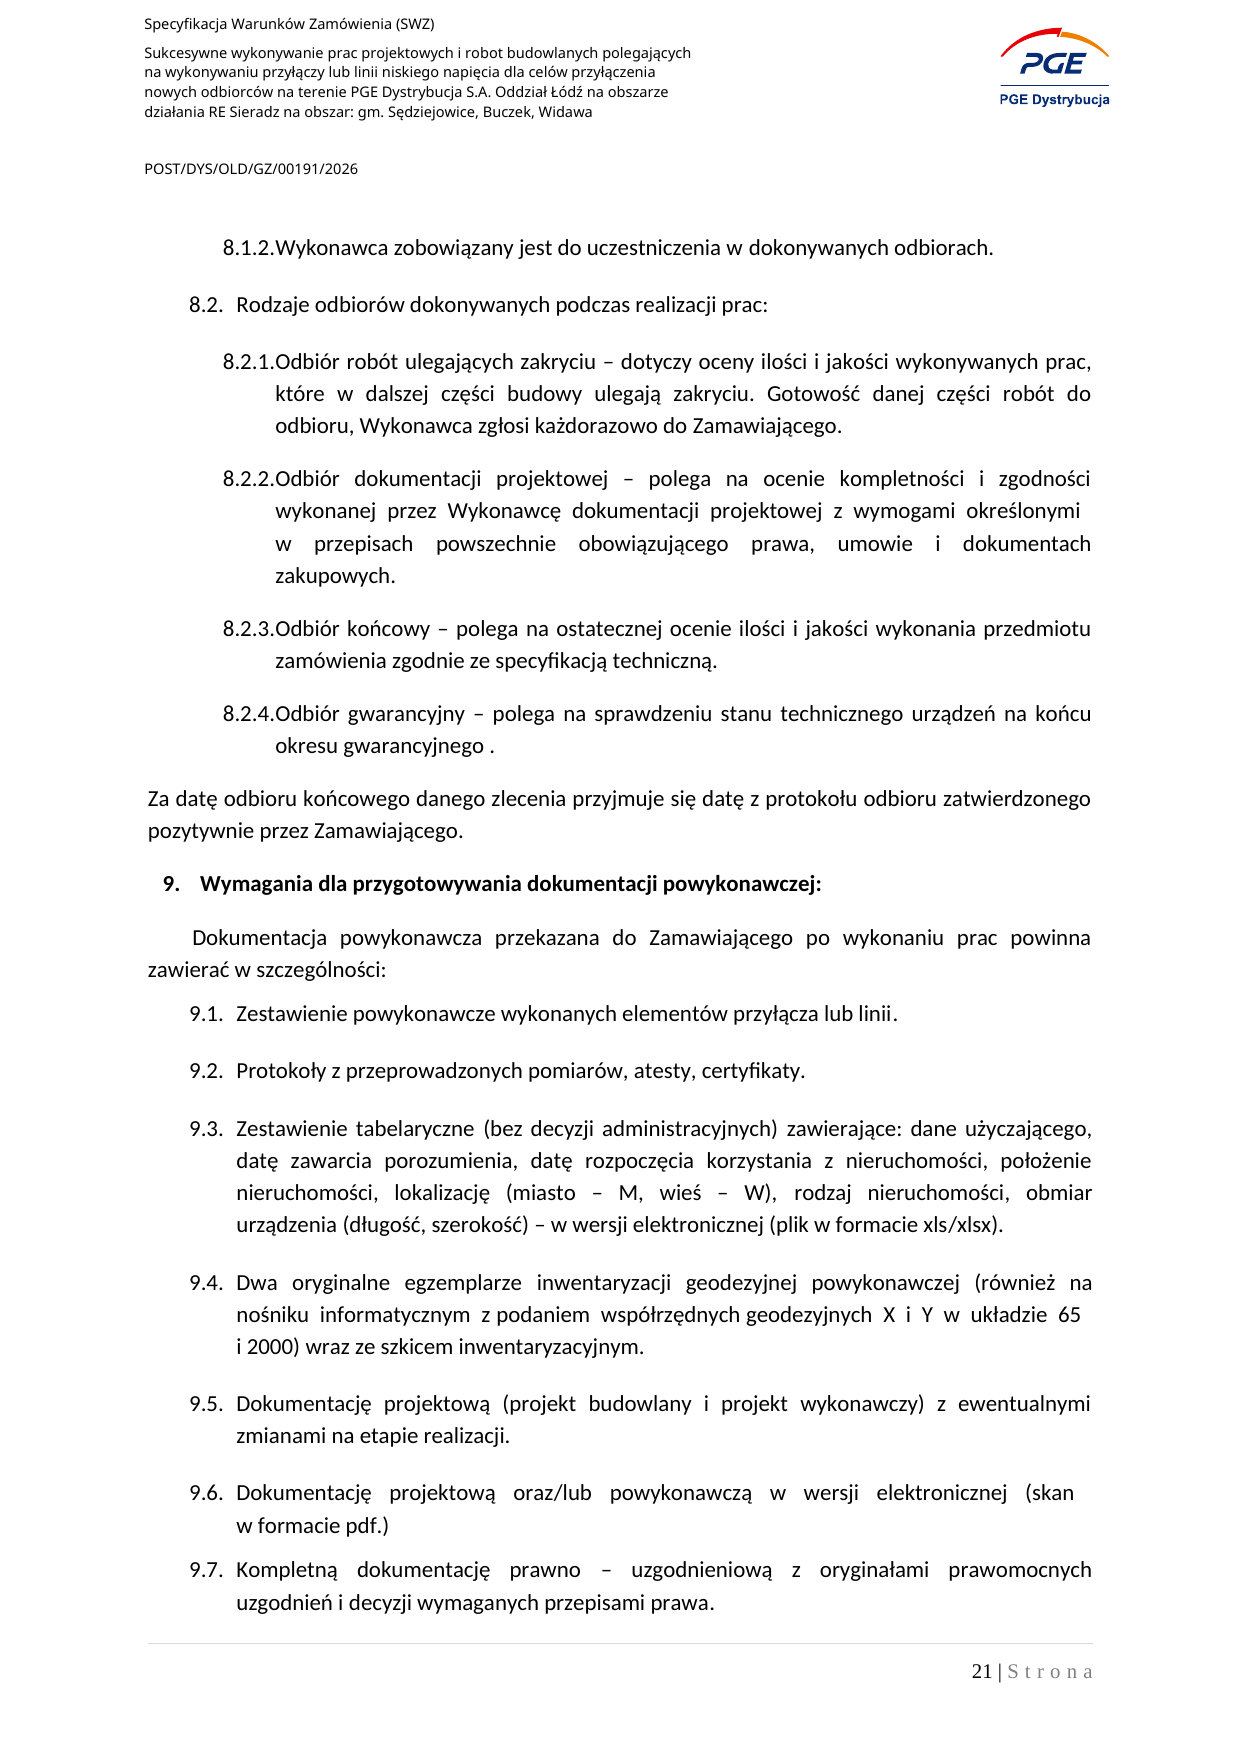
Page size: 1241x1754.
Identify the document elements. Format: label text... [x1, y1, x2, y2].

subtitle Dwa oryginalne egzemplarze inwentaryzacji geodezyjnej powykonawczej (również na nośniku informatycznym z podaniem współrzędnych geodezyjnych X i Y w układzie 65 i 2000) wraz ze szkicem inwentaryzacyjnym. [189, 1268, 1093, 1360]
subtitle Zestawienie tabelaryczne (bez decyzji administracyjnych) zawierające: dane użyczającego, datę zawarcia porozumienia, datę rozpoczęcia korzystania z nieruchomości, położenie nieruchomości, lokalizację (miasto – M, wieś – W), rodzaj nieruchomości, obmiar urządzenia (długość, szerokość) – w wersji elektronicznej (plik w formacie xls/xlsx). [189, 1114, 1093, 1238]
subtitle Dokumentację projektową (projekt budowlany i projekt wykonawczy) z ewentualnymi zmianami na etapie realizacji. [189, 1389, 1093, 1449]
subtitle Protokoły z przeprowadzonych pomiarów, atesty, certyfikaty. [189, 1057, 1093, 1085]
subtitle Dokumentację projektową oraz/lub powykonawczą w wersji elektronicznej (skan w formacie pdf.) [189, 1478, 1093, 1539]
subtitle Zestawienie powykonawcze wykonanych elementów przyłącza lub linii. [189, 999, 1093, 1027]
subtitle Wykonawca zobowiązany jest do uczestniczenia w dokonywanych odbiorach. [223, 233, 1093, 261]
subtitle Odbiór gwarancyjny – polega na sprawdzeniu stanu technicznego urządzeń na końcu okresu gwarancyjnego . [223, 699, 1093, 759]
subtitle Kompletną dokumentację prawno – uzgodnieniową z oryginałami prawomocnych uzgodnień i decyzji wymaganych przepisami prawa. [189, 1555, 1093, 1616]
subtitle Odbiór końcowy – polega na ostatecznej ocenie ilości i jakości wykonania przedmiotu zamówienia zgodnie ze specyfikacją techniczną. [223, 614, 1093, 674]
subtitle Odbiór dokumentacji projektowej – polega na ocenie kompletności i zgodności wykonanej przez Wykonawcę dokumentacji projektowej z wymogami określonymi w przepisach powszechnie obowiązującego prawa, umowie i dokumentach zakupowych. [223, 464, 1093, 589]
text Dokumentacja powykonawcza przekazana do Zamawiającego po wykonaniu prac powinna zawierać w szczególności: [148, 923, 1093, 983]
subtitle Rodzaje odbiorów dokonywanych podczas realizacji prac: [189, 290, 1093, 318]
text Za datę odbioru końcowego danego zlecenia przyjmuje się datę z protokołu odbioru zatwierdzonego pozytywnie przez Zamawiającego. [148, 784, 1093, 844]
subtitle Odbiór robót ulegających zakryciu – dotyczy oceny ilości i jakości wykonywanych prac, które w dalszej części budowy ulegają zakryciu. Gotowość danej części robót do odbioru, Wykonawca zgłosi każdorazowo do Zamawiającego. [223, 347, 1093, 439]
subtitle Wymagania dla przygotowywania dokumentacji powykonawczej: [162, 869, 1093, 898]
